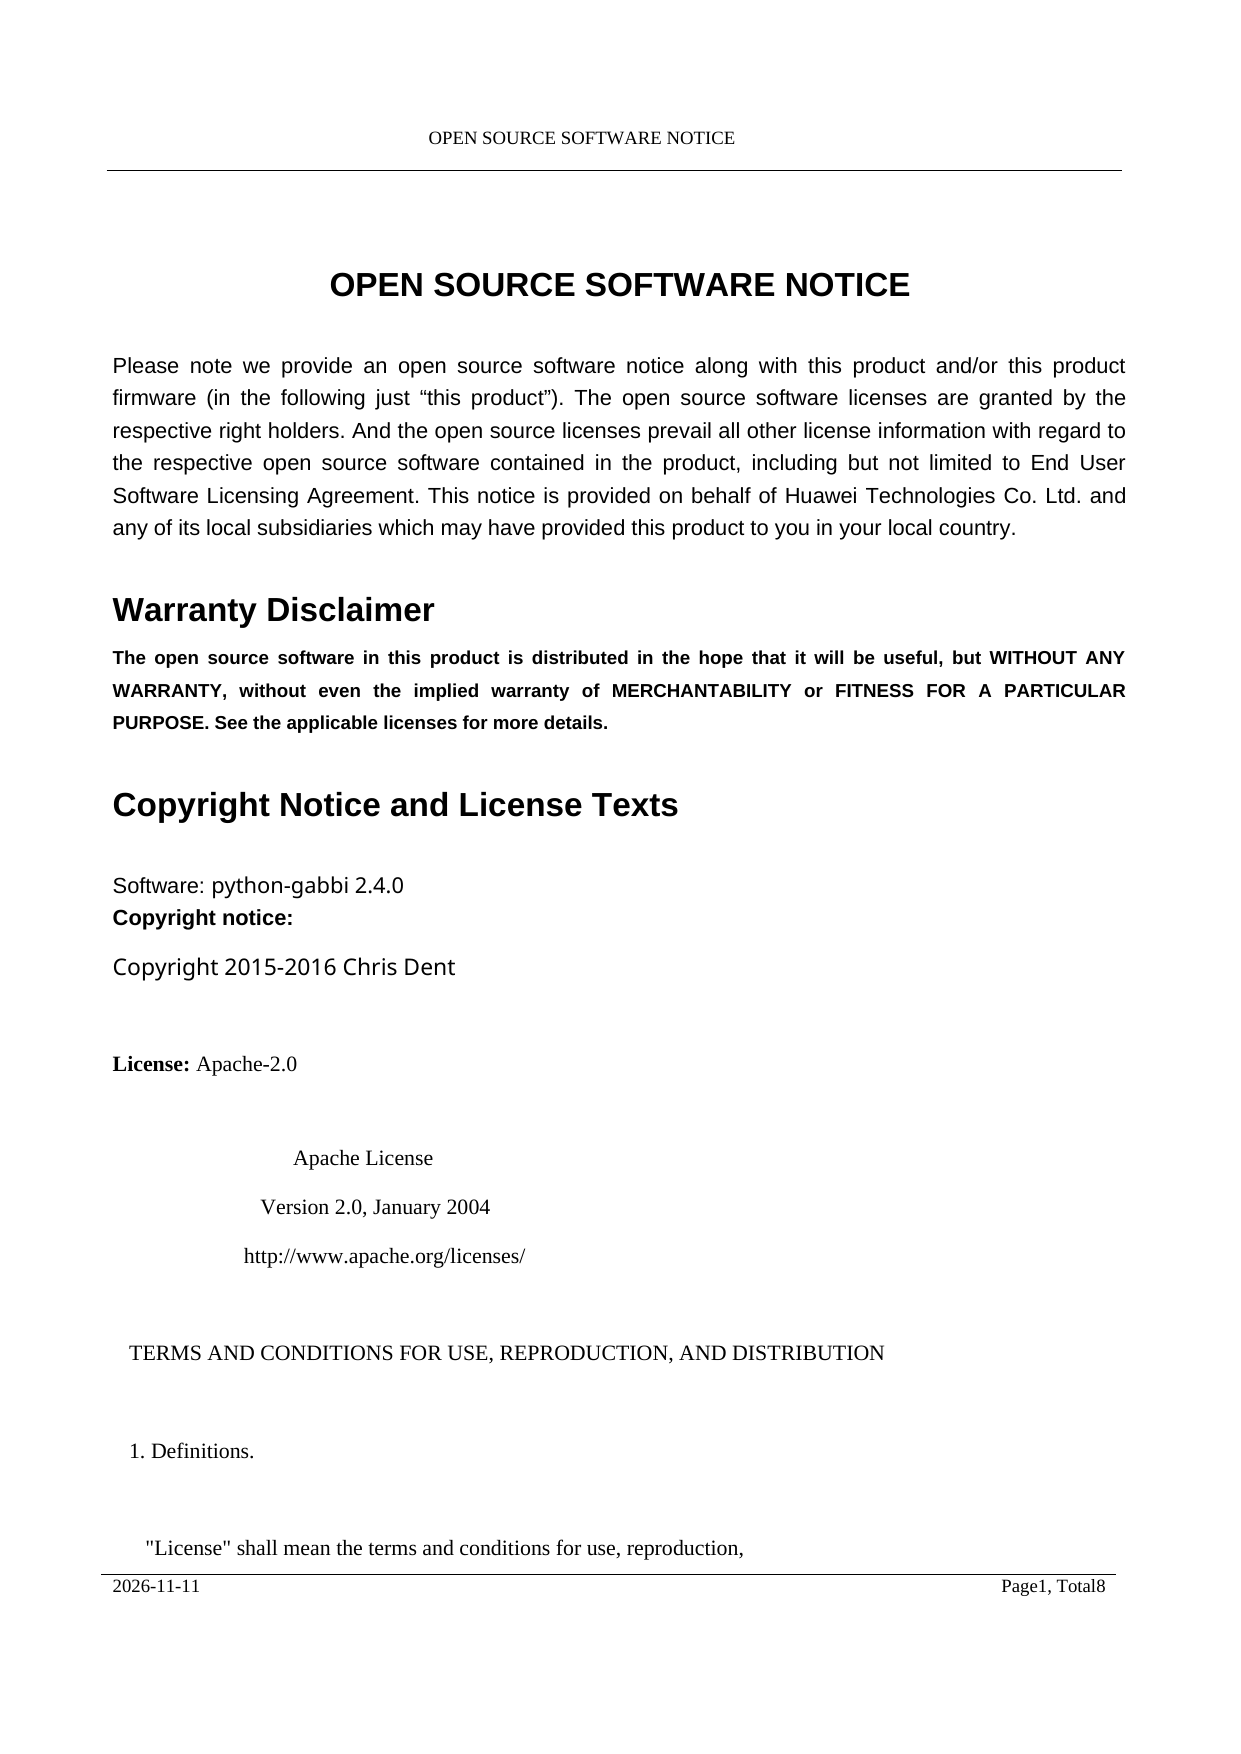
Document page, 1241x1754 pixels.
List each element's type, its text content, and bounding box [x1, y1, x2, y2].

text Software: python-gabbi 2.4.0 [112, 869, 1128, 901]
text Copyright Notice and License Texts [112, 771, 1128, 836]
text OPEN SOURCE SOFTWARE NOTICE [112, 251, 1128, 316]
text The open source software in this product is distributed in the hope that it will be useful, but WITHOUT ANY WARRANTY, without even the implied warranty of MERCHANTABILITY or FITNESS FOR A PARTICULAR PURPOSE. See the applicable licenses for more details. [112, 641, 1128, 739]
text License: Apache-2.0 [112, 1048, 1128, 1080]
text Please note we provide an open source software notice along with this product and/or this product firmware (in the following just “this product”). The open source software licenses are granted by the respective right holders. And the open source licenses prevail all other license information with regard to the respective open source software contained in the product, including but not limited to End User Software Licensing Agreement. This notice is provided on behalf of Huawei Technologies Co. Ltd. and any of its local subsidiaries which may have provided this product to you in your local country. [112, 349, 1128, 544]
text Warranty Disclaimer [112, 576, 1128, 641]
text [112, 1093, 1128, 1564]
text Copyright notice: Copyright 2015-2016 Chris Dent [112, 901, 1128, 1031]
